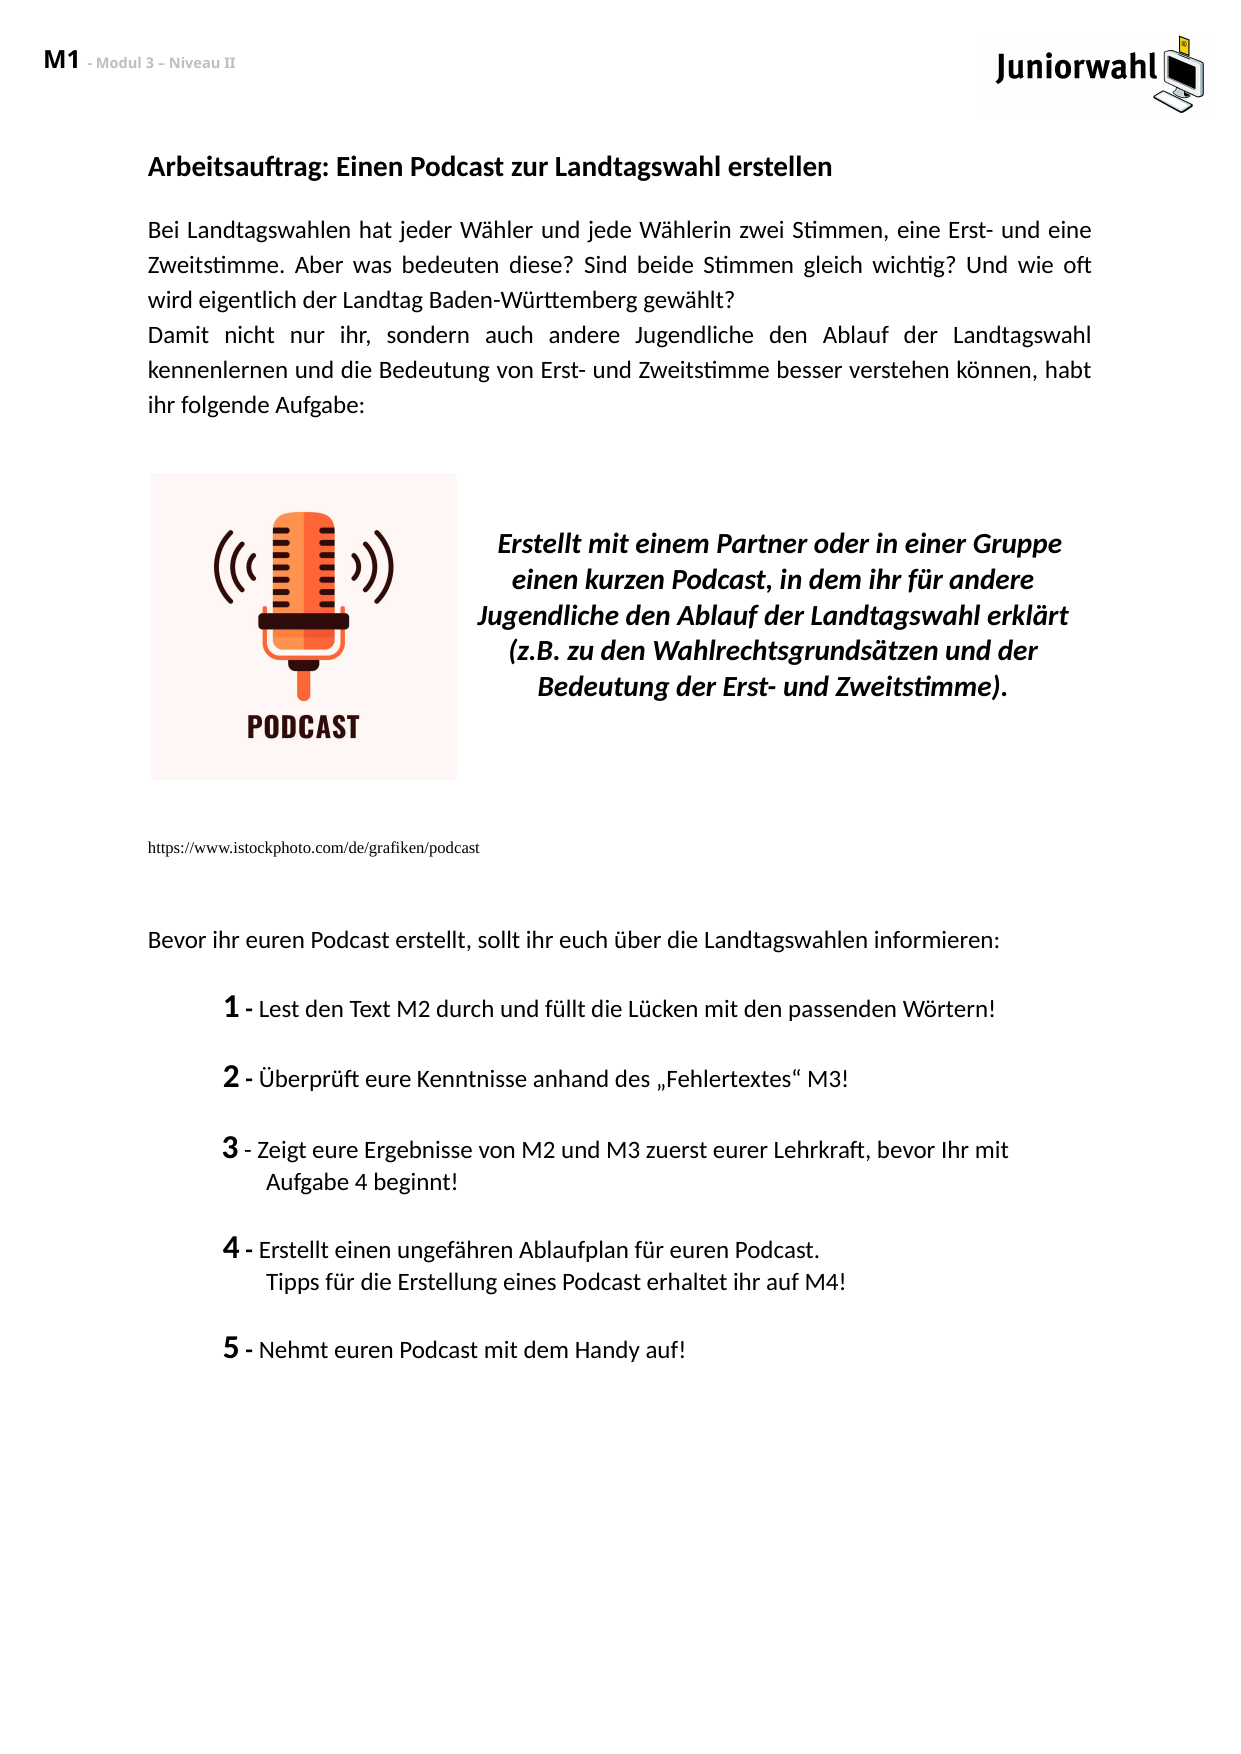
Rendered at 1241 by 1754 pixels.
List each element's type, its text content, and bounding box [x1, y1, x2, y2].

text https://www.istockphoto.com/de/grafiken/podcast [148, 838, 1093, 857]
list 3 - Zeigt eure Ergebnisse von M2 und M3 zuerst eurer Lehrkraft, bevor Ihr mit Aufgabe 4 beginnt! [221, 1126, 1093, 1197]
picture [983, 33, 1209, 116]
text Damit nicht nur ihr, sondern auch andere Jugendliche den Ablauf der Landtagswahl kennenlernen und die Bedeutung von Erst- und Zweitstimme besser verstehen können, habt ihr folgende Aufgabe: [148, 319, 1093, 419]
list Tipps für die Erstellung eines Podcast erhaltet ihr auf M4! [266, 1267, 1093, 1297]
list 4 - Erstellt einen ungefähren Ablaufplan für euren Podcast. [223, 1226, 1093, 1267]
list 5 - Nehmt euren Podcast mit dem Handy auf! [223, 1326, 1093, 1367]
text Erstellt mit einem Partner oder in einer Gruppe einen kurzen Podcast, in dem ihr für andere Jugendliche den Ablauf der Landtagswahl erklärt (z.B. zu den Wahlrechtsgrundsätzen und der Bedeutung der Erst- und Zweitstimme). [457, 526, 1093, 704]
list 2 - Überprüft eure Kenntnisse anhand des „Fehlertextes“ M3! [223, 1054, 1093, 1095]
picture [150, 473, 457, 780]
list 1 - Lest den Text M2 durch und füllt die Lücken mit den passenden Wörtern! [223, 985, 1093, 1026]
text Bevor ihr euren Podcast erstellt, sollt ihr euch über die Landtagswahlen informieren: [148, 924, 1093, 954]
text Bei Landtagswahlen hat jeder Wähler und jede Wählerin zwei Stimmen, eine Erst- und eine Zweitstimme. Aber was bedeuten diese? Sind beide Stimmen gleich wichtig? Und wie oft wird eigentlich der Landtag Baden-Württemberg gewählt? [148, 214, 1093, 314]
text Arbeitsauftrag: Einen Podcast zur Landtagswahl erstellen [148, 148, 1093, 183]
